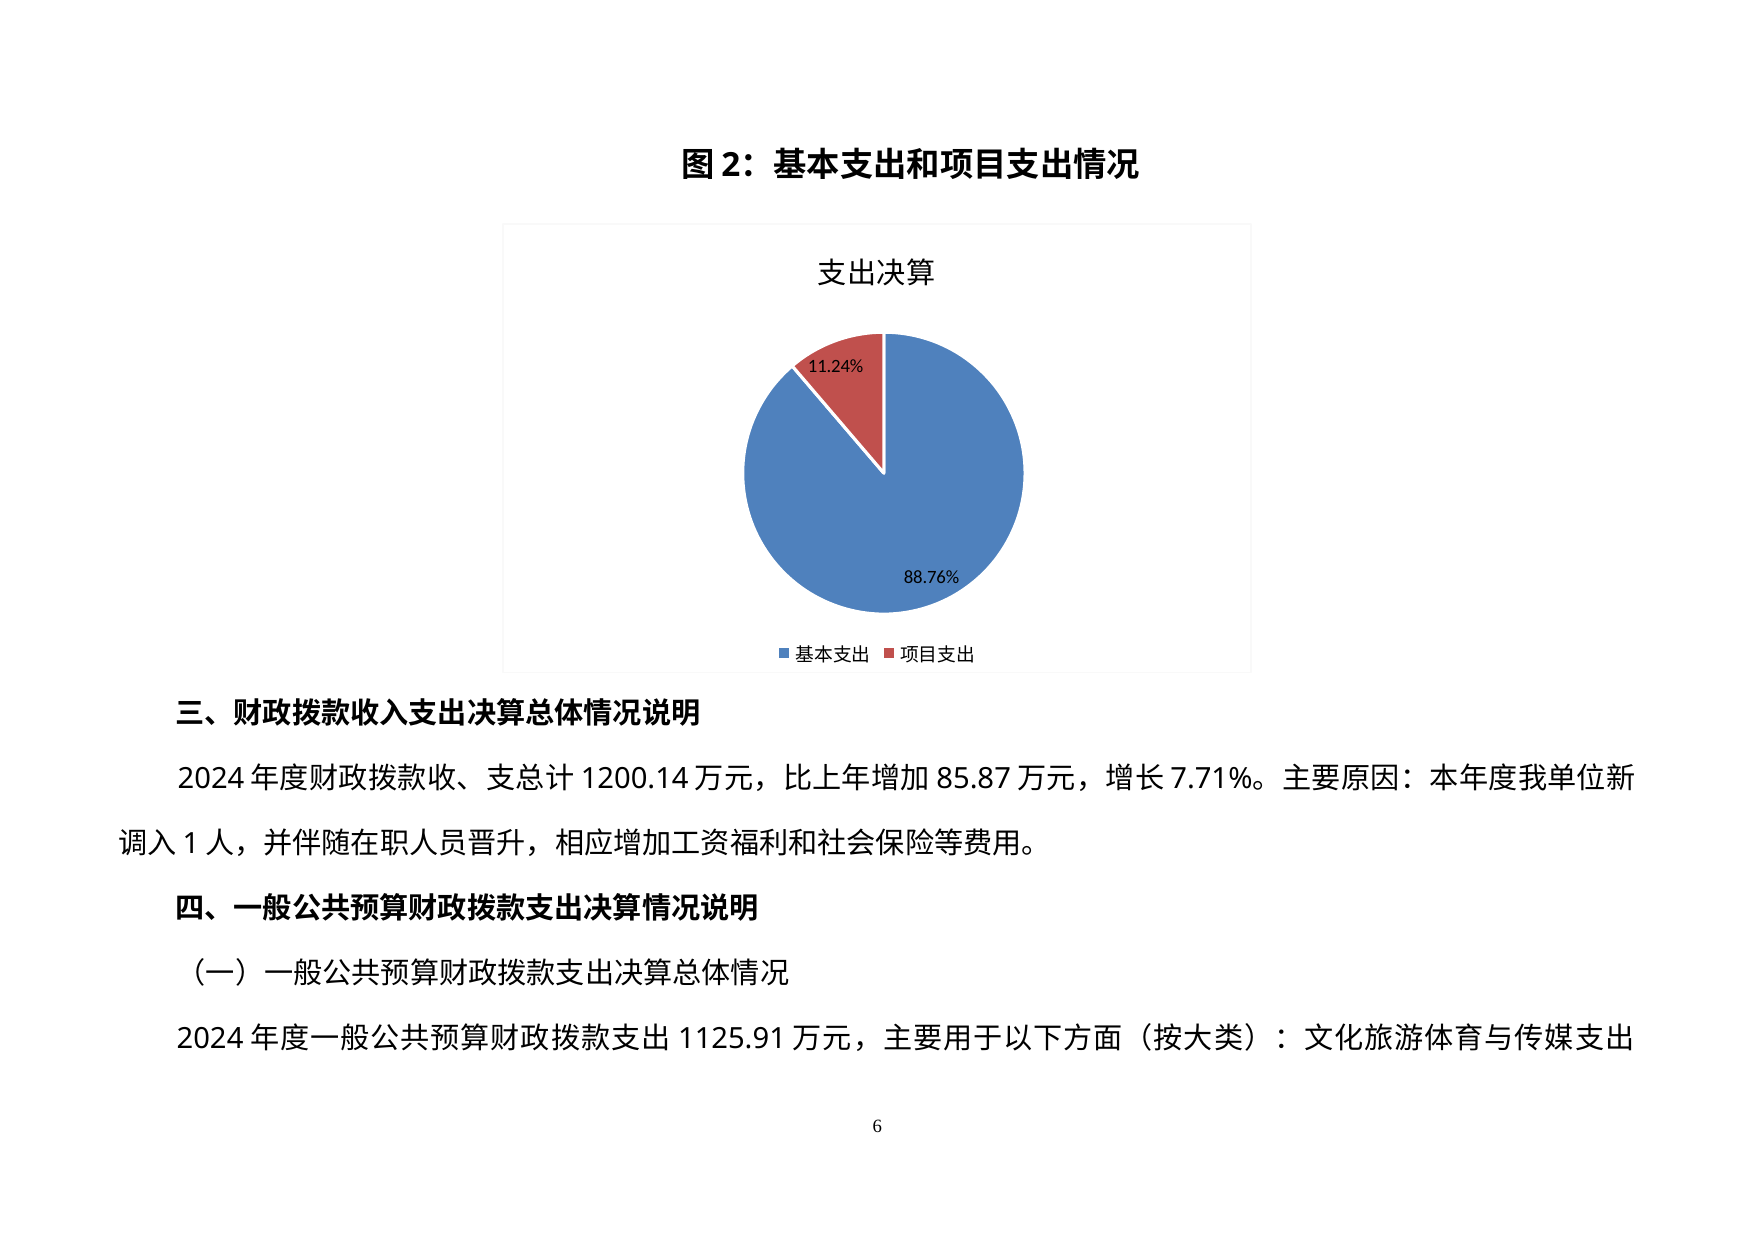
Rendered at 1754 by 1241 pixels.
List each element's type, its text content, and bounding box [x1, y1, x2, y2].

text （一）一般公共预算财政拨款支出决算总体情况 [118, 938, 1636, 1003]
text 三、财政拨款收入支出决算总体情况说明 [118, 678, 1636, 743]
text 2024年度财政拨款收、支总计1200.14万元，比上年增加85.87万元，增长7.71%。主要原因：本年度我单位新调入1人，并伴随在职人员晋升，相应增加工资福利和社会保险等费用。 [118, 743, 1636, 873]
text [118, 1003, 1636, 1068]
subtitle 图2：基本支出和项目支出情况 [118, 129, 1636, 194]
text 四、一般公共预算财政拨款支出决算情况说明 [118, 873, 1636, 938]
